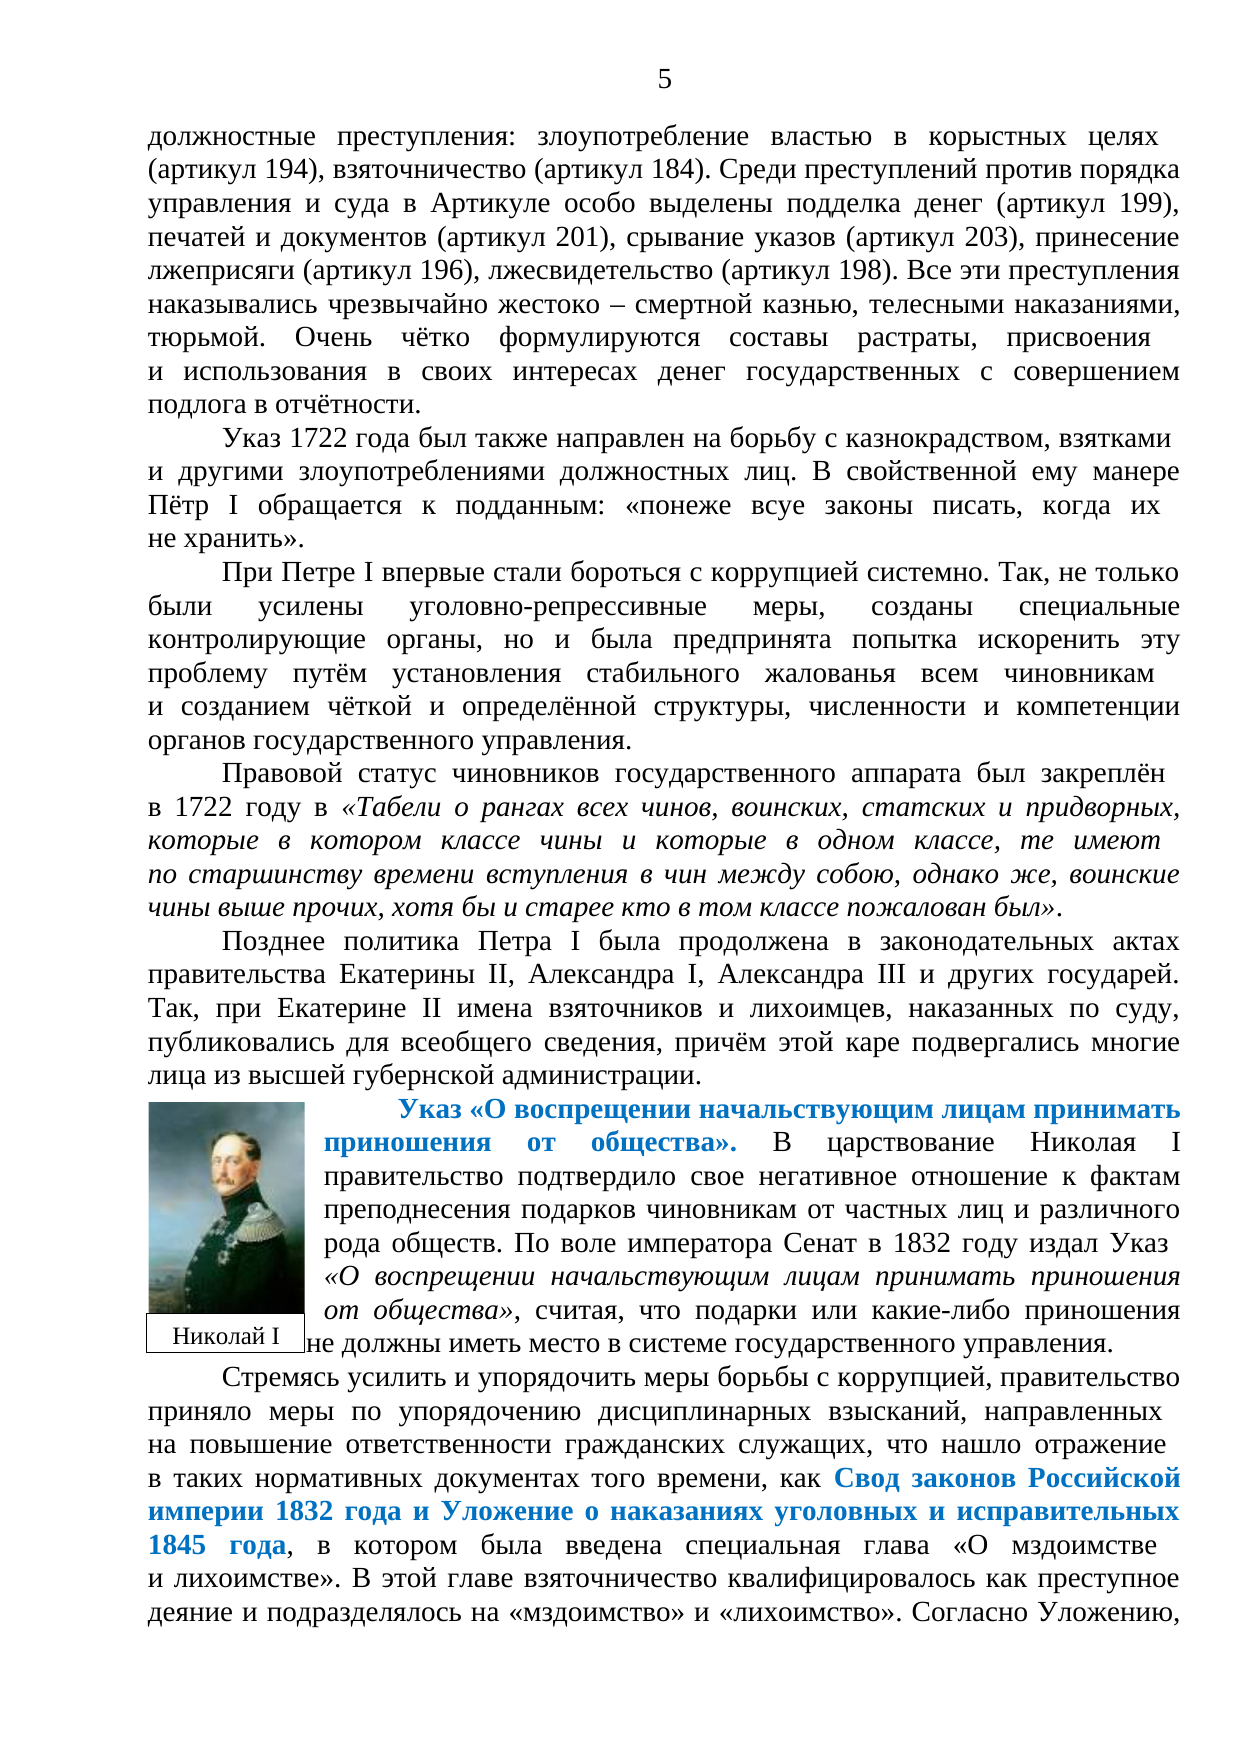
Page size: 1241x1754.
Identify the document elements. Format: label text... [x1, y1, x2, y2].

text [148, 1359, 1181, 1627]
text При Петре I впервые стали бороться с коррупцией системно. Так, не только были усилены уголовно-репрессивные меры, созданы специальные контролирующие органы, но и была предпринята попытка искоренить эту проблему путём установления стабильного жалованья всем чиновникам и созданием чёткой и определённой структуры, численности и компетенции органов государственного управления. [148, 554, 1181, 755]
text Правовой статус чиновников государственного аппарата был закреплён в 1722 году в «Табели о рангах всех чинов, воинских, статских и придворных, которые в котором классе чины и которые в одном классе, те имеют по старшинству времени вступления в чин между собою, однако же, воинские чины выше прочих, хотя бы и старее кто в том классе пожалован был». [148, 755, 1181, 923]
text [148, 118, 1181, 420]
text Указ «О воспрещении начальствующим лицам принимать приношения от общества». В царствование Николая I правительство подтвердило свое негативное отношение к фактам преподнесения подарков чиновникам от частных лиц и различного рода обществ. По воле императора Сенат в 1832 году издал Указ «О воспрещении начальствующим лицам принимать приношения от общества», считая, что подарки или какие-либо приношения чиновникам не должны иметь место в системе государственного управления. [148, 1091, 1181, 1359]
text Указ 1722 года был также направлен на борьбу с казнокрадством, взятками и другими злоупотреблениями должностных лиц. В свойственной ему манере Пётр I обращается к подданным: «понеже всуе законы писать, когда их не хранить». [148, 420, 1181, 554]
picture [148, 1102, 305, 1313]
text Позднее политика Петра I была продолжена в законодательных актах правительства Екатерины II, Александра I, Александра III и других государей. Так, при Екатерине II имена взяточников и лихоимцев, наказанных по суду, публиковались для всеобщего сведения, причём этой каре подвергались многие лица из высшей губернской администрации. [148, 923, 1181, 1091]
